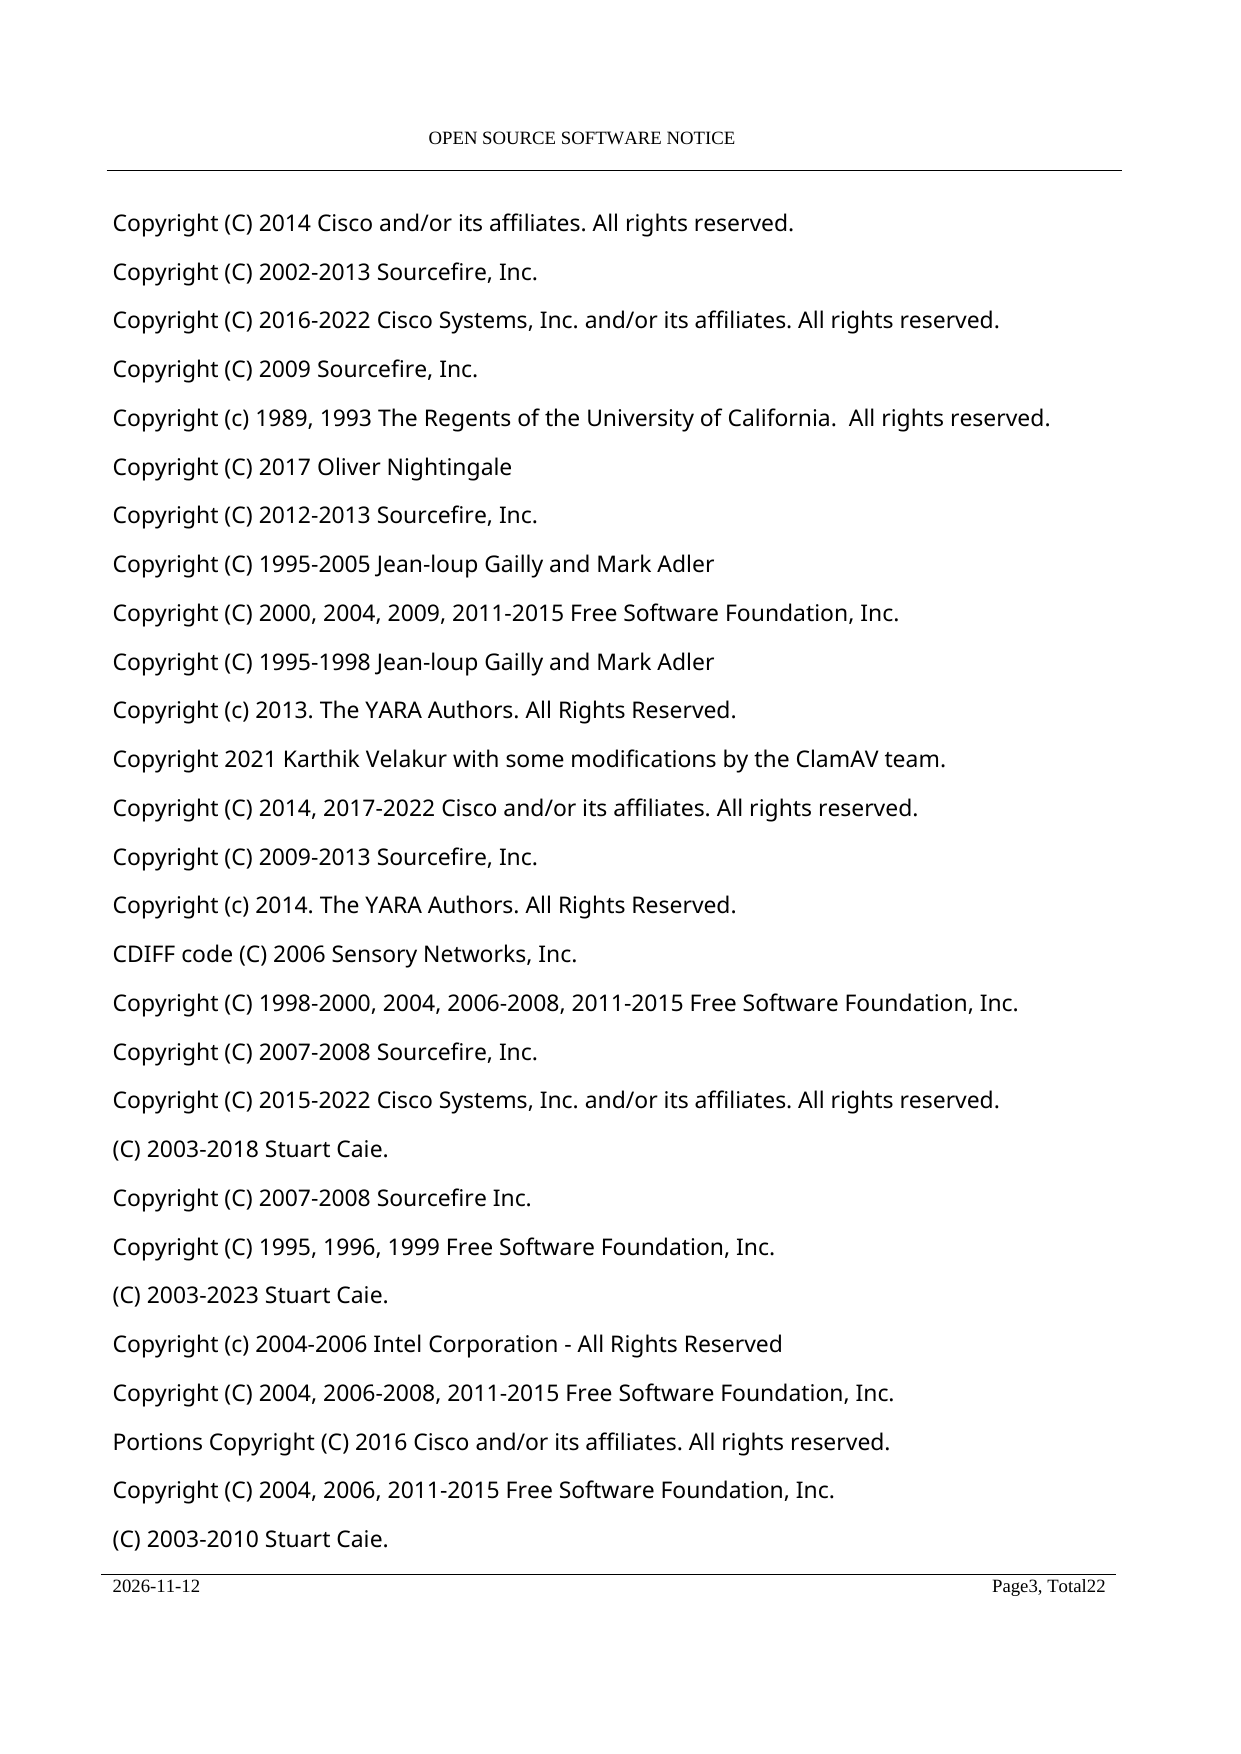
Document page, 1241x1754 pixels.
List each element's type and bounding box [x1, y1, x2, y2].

text [112, 206, 1128, 1555]
